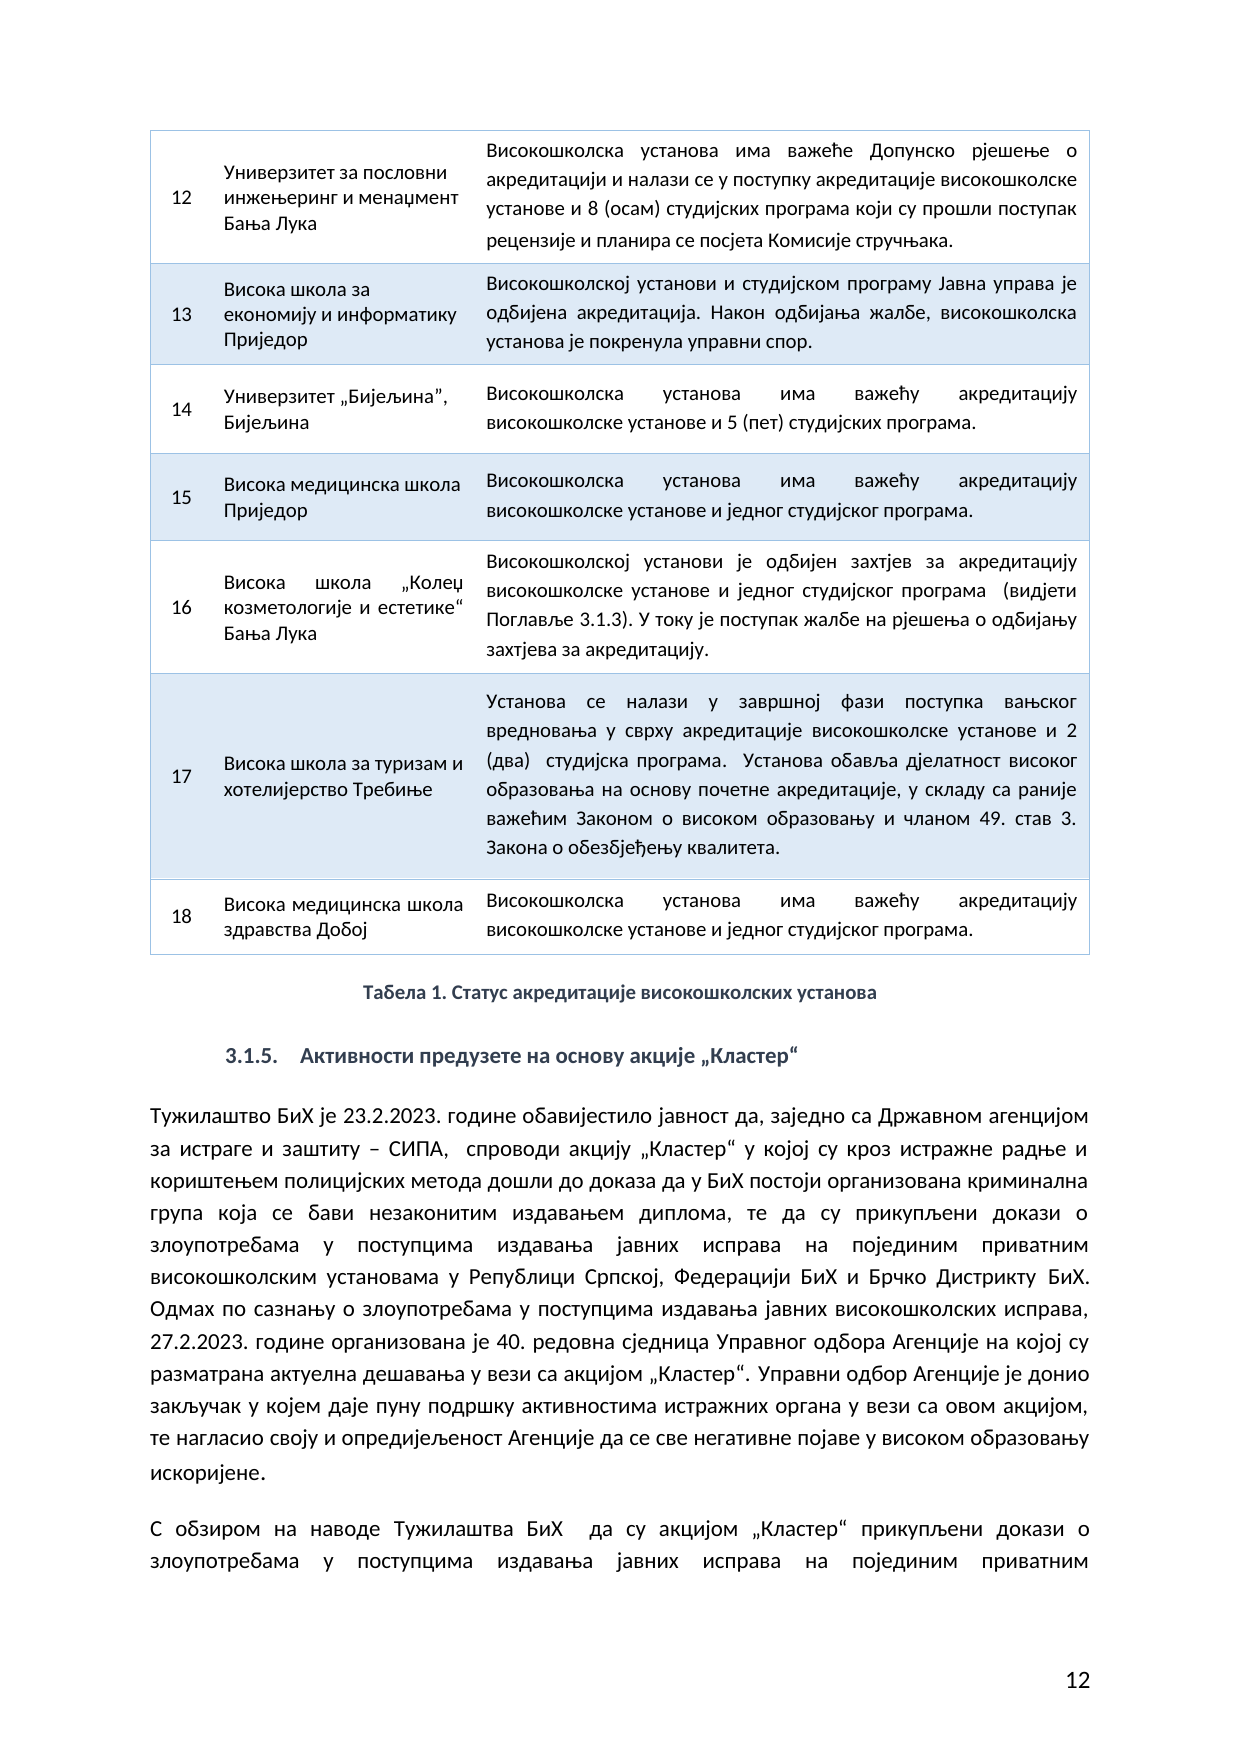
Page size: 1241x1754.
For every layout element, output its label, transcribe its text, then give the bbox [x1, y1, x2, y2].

table_cell Високошколској установи је одбијен захтјев за акредитацију високошколске установе и једног студијског програма (видјети Поглавље 3.1.3). У току је поступак жалбе на рјешења о одбијању захтјева за акредитацију. [475, 541, 1089, 673]
table_cell Универзитет за пословни инжењеринг и менаџмент Бања Лука [212, 131, 475, 263]
table_cell 14 [151, 365, 212, 452]
table_cell Високошколска установа има важећу акредитацију високошколске установе и 5 (пет) студијских програма. [475, 365, 1089, 452]
table_cell 15 [151, 454, 212, 540]
text Табела 1. Статус акредитације високошколских установа [150, 979, 1090, 1005]
table_cell Високошколска установа има важећу акредитацију високошколске установе и једног студијског програма. [475, 880, 1089, 953]
table_cell Висока медицинска школа здравства Добој [212, 880, 475, 953]
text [150, 1514, 1090, 1574]
table_cell Установа се налази у завршној фази поступка вањског вредновања у сврху акредитације високошколске установе и 2 (два) студијска програма. Установа обавља дјелатност високог образовања на основу почетне акредитације, у складу са раније важећим Законом о високом образовању и чланом 49. став 3. Закона о обезбјеђењу квалитета. [475, 674, 1089, 878]
table_cell Висока медицинска школа Приједор [212, 454, 475, 540]
table_cell 12 [151, 131, 212, 263]
text Тужилаштво БиХ је 23.2.2023. године обавијестило јавност да, заједно са Државном агенцијом за истраге и заштиту – СИПА, спроводи акцију „Кластер“ у којој су кроз истражне радње и кориштењем полицијских метода дошли до доказа да у БиХ постоји организована криминална група која се бави незаконитим издавањем диплома, те да су прикупљени докази о злоупотребама у поступцима издавања јавних исправа на појединим приватним високошколским установама у Републици Српској, Федерацији БиХ и Брчко Дистрикту БиХ. Одмах по сазнању о злоупотребама у поступцима издавања јавних високошколских исправа, 27.2.2023. године организована је 40. редовна сједница Управног одбора Агенције на којој су разматрана актуелна дешавања у вези са акцијом „Кластер“. Управни одбор Агенције је донио закључак у којем даје пуну подршку активностима истражних органа у вези са овом акцијом, те нагласио своју и опредијељеност Агенције да се све негативне појаве у високом образовању искоријене. [150, 1101, 1090, 1391]
text Тужилаштво БиХ је 23.2.2023. године обавијестило јавност да, заједно са Државном агенцијом за истраге и заштиту – СИПА, спроводи акцију „Кластер“ у којој су кроз истражне радње и кориштењем полицијских метода дошли до доказа да у БиХ постоји организована криминална група која се бави незаконитим издавањем диплома, те да су прикупљени докази о злоупотребама у поступцима издавања јавних исправа на појединим приватним високошколским установама у Републици Српској, Федерацији БиХ и Брчко Дистрикту БиХ. Одмах по сазнању о злоупотребама у поступцима издавања јавних високошколских исправа, 27.2.2023. године организована је 40. редовна сједница Управног одбора Агенције на којој су разматрана актуелна дешавања у вези са акцијом „Кластер“. Управни одбор Агенције је донио закључак у којем даје пуну подршку активностима истражних органа у вези са овом акцијом, те нагласио своју и опредијељеност Агенције да се све негативне појаве у високом образовању искоријене. [150, 1419, 1090, 1486]
table_cell 17 [151, 674, 212, 878]
table_cell Висока школа за економију и информатику Приједор [212, 264, 475, 364]
table_cell 18 [151, 880, 212, 953]
table_cell Универзитет „Бијељина”, Бијељина [212, 365, 475, 452]
table_cell Висока школа „Колеџ козметологије и естетике“ Бања Лука [212, 541, 475, 673]
table_cell Високошколска установа има важећу акредитацију високошколске установе и једног студијског програма. [475, 454, 1089, 540]
table_cell Висока школа за туризам и хотелијерство Требиње [212, 674, 475, 878]
table_cell 16 [151, 541, 212, 673]
table_cell Високошколска установа има важеће Допунско рјешење о акредитацији и налази се у поступку акредитације високошколске установе и 8 (осам) студијских програма који су прошли поступак рецензије и планира се посјета Комисије стручњака. [475, 131, 1089, 263]
table_cell 13 [151, 264, 212, 364]
list Активности предузете на основу акције „Кластер“ [225, 1041, 1090, 1069]
table_cell Високошколској установи и студијском програму Јавна управа је одбијена акредитација. Након одбијања жалбе, високошколска установа је покренула управни спор. [475, 264, 1089, 364]
